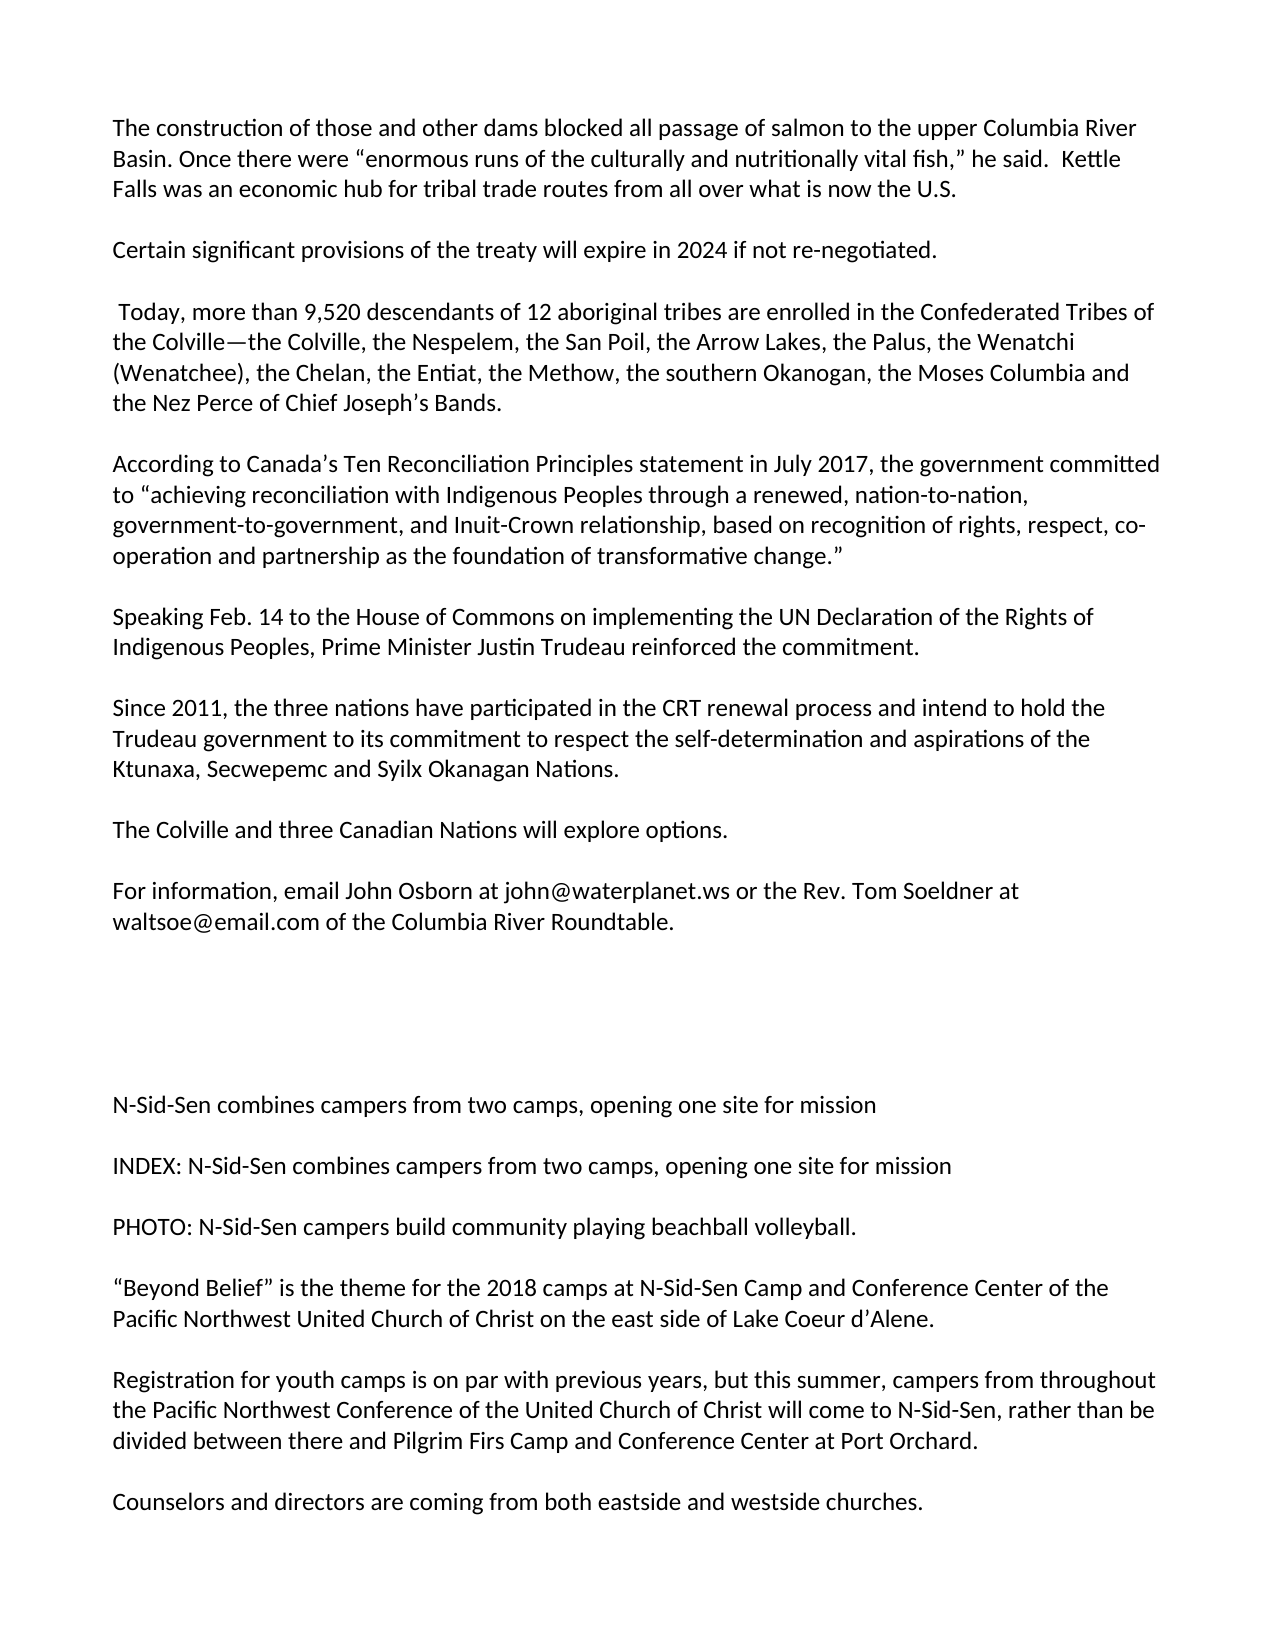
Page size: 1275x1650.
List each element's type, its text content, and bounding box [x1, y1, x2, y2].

text Counselors and directors are coming from both eastside and westside churches. [112, 1486, 1162, 1516]
text N-Sid-Sen combines campers from two camps, opening one site for mission [112, 1089, 1162, 1120]
text “Beyond Belief” is the theme for the 2018 camps at N-Sid-Sen Camp and Conference Center of the Pacific Northwest United Church of Christ on the east side of Lake Coeur d’Alene. [112, 1272, 1162, 1333]
text According to Canada’s Ten Reconciliation Principles statement in July 2017, the government committed to “achieving reconciliation with Indigenous Peoples through a renewed, nation-to-nation, government-to-government, and Inuit-Crown relationship, based on recognition of rights, respect, co-operation and partnership as the foundation of transformative change.” [112, 448, 1162, 570]
text Today, more than 9,520 descendants of 12 aboriginal tribes are enrolled in the Confederated Tribes of the Colville—the Colville, the Nespelem, the San Poil, the Arrow Lakes, the Palus, the Wenatchi (Wenatchee), the Chelan, the Entiat, the Methow, the southern Okanogan, the Moses Columbia and the Nez Perce of Chief Joseph’s Bands. [112, 296, 1162, 418]
text Speaking Feb. 14 to the House of Commons on implementing the UN Declaration of the Rights of Indigenous Peoples, Prime Minister Justin Trudeau reinforced the commitment. [112, 601, 1162, 662]
text PHOTO: N-Sid-Sen campers build community playing beachball volleyball. [112, 1211, 1162, 1242]
text The construction of those and other dams blocked all passage of salmon to the upper Columbia River Basin. Once there were “enormous runs of the culturally and nutritionally vital fish,” he said. Kettle Falls was an economic hub for tribal trade routes from all over what is now the U.S. [112, 112, 1162, 204]
text For information, email John Osborn at john@waterplanet.ws or the Rev. Tom Soeldner at waltsoe@email.com of the Columbia River Roundtable. [112, 876, 1162, 937]
text INDEX: N-Sid-Sen combines campers from two camps, opening one site for mission [112, 1150, 1162, 1181]
text Registration for youth camps is on par with previous years, but this summer, campers from throughout the Pacific Northwest Conference of the United Church of Christ will come to N-Sid-Sen, rather than be divided between there and Pilgrim Firs Camp and Conference Center at Port Orchard. [112, 1364, 1162, 1455]
text Since 2011, the three nations have participated in the CRT renewal process and intend to hold the Trudeau government to its commitment to respect the self-determination and aspirations of the Ktunaxa, Secwepemc and Syilx Okanagan Nations. [112, 692, 1162, 784]
text Certain significant provisions of the treaty will expire in 2024 if not re-negotiated. [112, 234, 1162, 265]
text The Colville and three Canadian Nations will explore options. [112, 814, 1162, 845]
